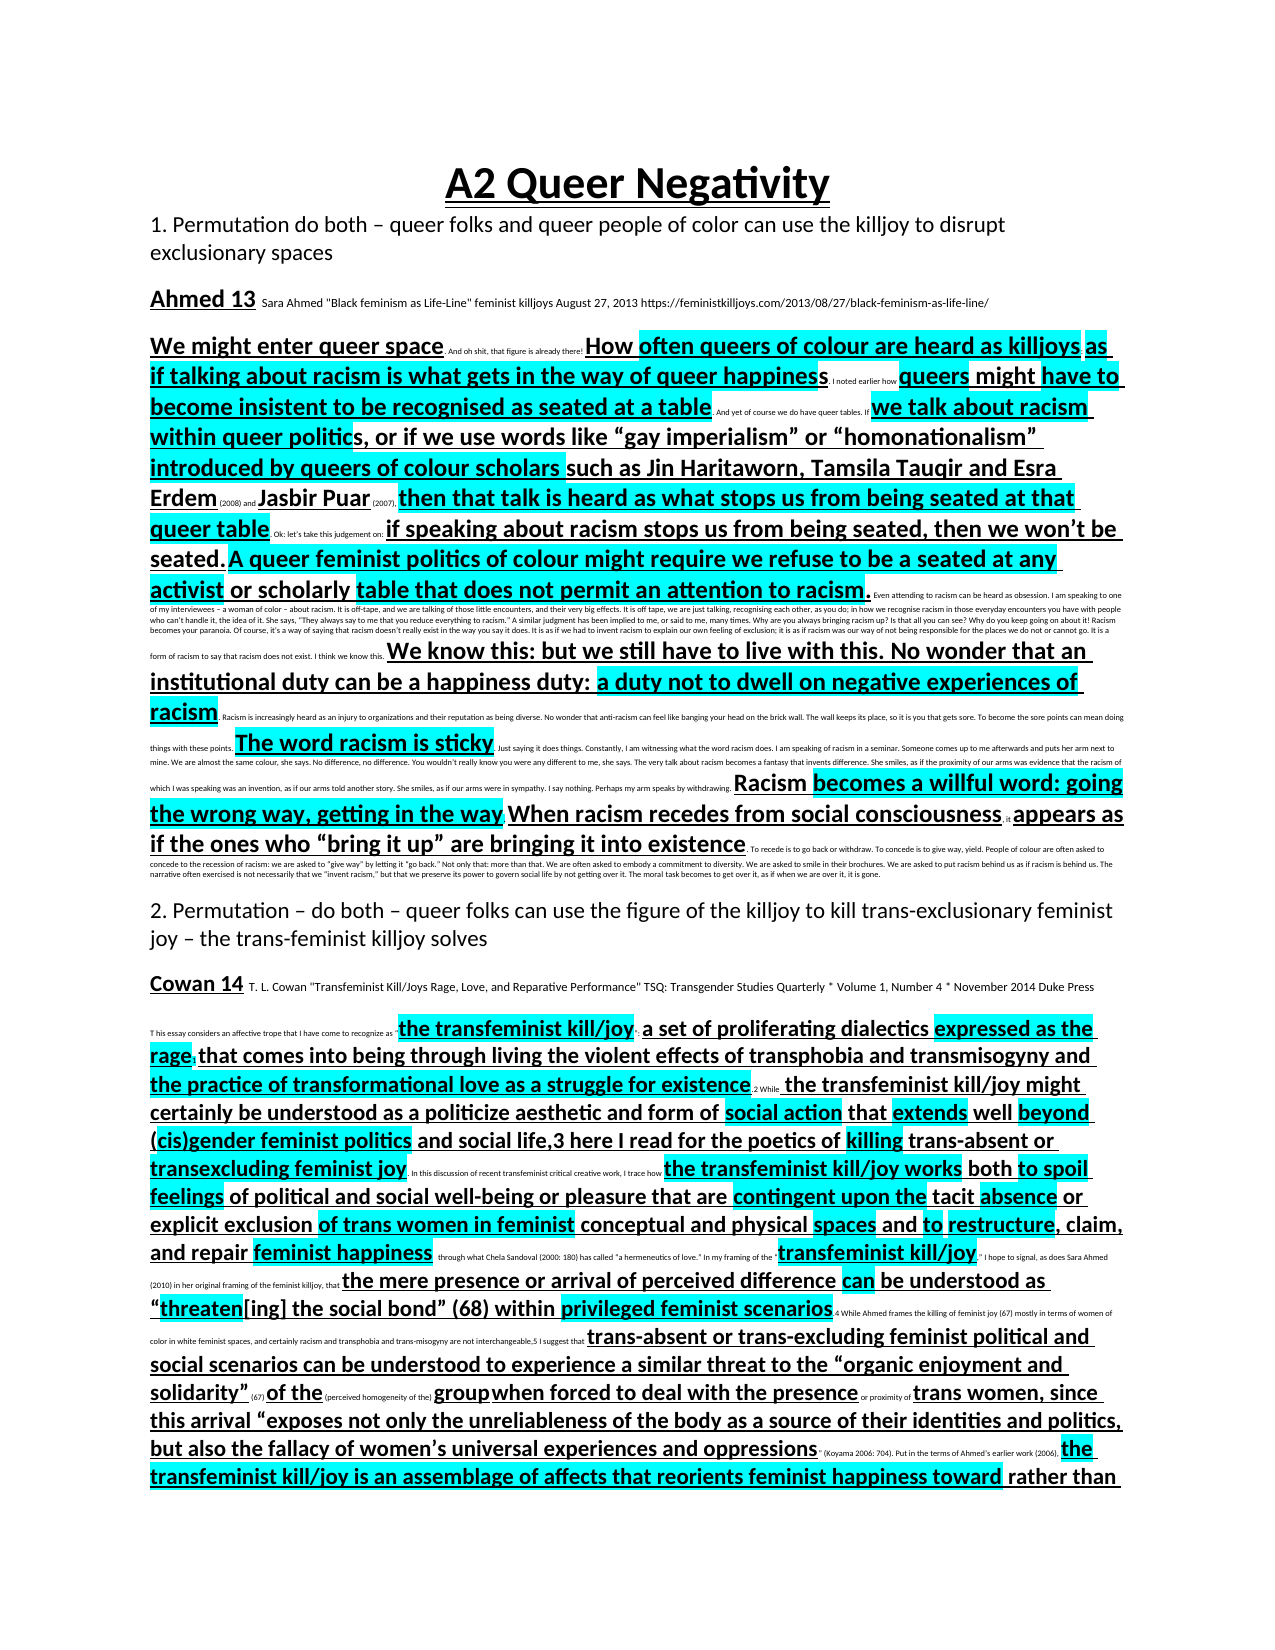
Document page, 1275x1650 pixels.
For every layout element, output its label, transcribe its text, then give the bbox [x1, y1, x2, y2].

text Ahmed 13 Sara Ahmed "Black feminism as Life-Line" feminist killjoys August 27, 2013 https://feministkilljoys.com/2013/08/27/black-feminism-as-life-line/ [150, 283, 1125, 313]
text Cowan 14 T. L. Cowan "Transfeminist Kill/Joys Rage, Love, and Reparative Performance" TSQ: Transgender Studies Quarterly * Volume 1, Number 4 * November 2014 Duke Press [150, 969, 1125, 997]
text We might enter queer space. And oh shit, that figure is already there! How often queers of colour are heard as killjoys: as if talking about racism is what gets in the way of queer happiness. I noted earlier how queers might have to become insistent to be recognised as seated at a table. And yet of course we do have queer tables. If we talk about racism within queer politics, or if we use words like “gay imperialism” or “homonationalism” introduced by queers of colour scholars such as Jin Haritaworn, Tamsila Tauqir and Esra Erdem (2008) and Jasbir Puar (2007), then that talk is heard as what stops us from being seated at that queer table. Ok: let’s take this judgement on: if speaking about racism stops us from being seated, then we won’t be seated. A queer feminist politics of colour might require we refuse to be a seated at any activist or scholarly table that does not permit an attention to racism. Even attending to racism can be heard as obsession. I am speaking to one of my interviewees – a woman of color – about racism. It is off-tape, and we are talking of those little encounters, and their very big effects. It is off tape, we are just talking, recognising each other, as you do; in how we recognise racism in those everyday encounters you have with people who can’t handle it, the idea of it. She says, “They always say to me that you reduce everything to racism.” A similar judgment has been implied to me, or said to me, many times. Why are you always bringing racism up? Is that all you can see? Why do you keep going on about it! Racism becomes your paranoia. Of course, it’s a way of saying that racism doesn’t really exist in the way you say it does. It is as if we had to invent racism to explain our own feeling of exclusion; it is as if racism was our way of not being responsible for the places we do not or cannot go. It is a form of racism to say that racism does not exist. I think we know this. We know this: but we still have to live with this. No wonder that an institutional duty can be a happiness duty: a duty not to dwell on negative experiences of racism. Racism is increasingly heard as an injury to organizations and their reputation as being diverse. No wonder that anti-racism can feel like banging your head on the brick wall. The wall keeps its place, so it is you that gets sore. To become the sore points can mean doing things with these points. The word racism is sticky. Just saying it does things. Constantly, I am witnessing what the word racism does. I am speaking of racism in a seminar. Someone comes up to me afterwards and puts her arm next to mine. We are almost the same colour, she says. No difference, no difference. You wouldn’t really know you were any different to me, she says. The very talk about racism becomes a fantasy that invents difference. She smiles, as if the proximity of our arms was evidence that the racism of which I was speaking was an invention, as if our arms told another story. She smiles, as if our arms were in sympathy. I say nothing. Perhaps my arm speaks by withdrawing. Racism becomes a willful word: going the wrong way, getting in the way. When racism recedes from social consciousness, it appears as if the ones who “bring it up” are bringing it into existence. To recede is to go back or withdraw. To concede is to give way, yield. People of colour are often asked to concede to the recession of racism: we are asked to “give way” by letting it “go back.” Not only that: more than that. We are often asked to embody a commitment to diversity. We are asked to smile in their brochures. We are asked to put racism behind us as if racism is behind us. The narrative often exercised is not necessarily that we “invent racism,” but that we preserve its power to govern social life by not getting over it. The moral task becomes to get over it, as if when we are over it, it is gone. [150, 361, 1125, 879]
text 2. Permutation – do both – queer folks can use the figure of the killjoy to kill trans-exclusionary feminist joy – the trans-feminist killjoy solves [150, 896, 1125, 952]
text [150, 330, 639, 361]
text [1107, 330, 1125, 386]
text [150, 1014, 1125, 1490]
text 1. Permutation do both – queer folks and queer people of color can use the killjoy to disrupt exclusionary spaces [150, 210, 1125, 266]
subtitle A2 Queer Negativity [150, 154, 1125, 210]
